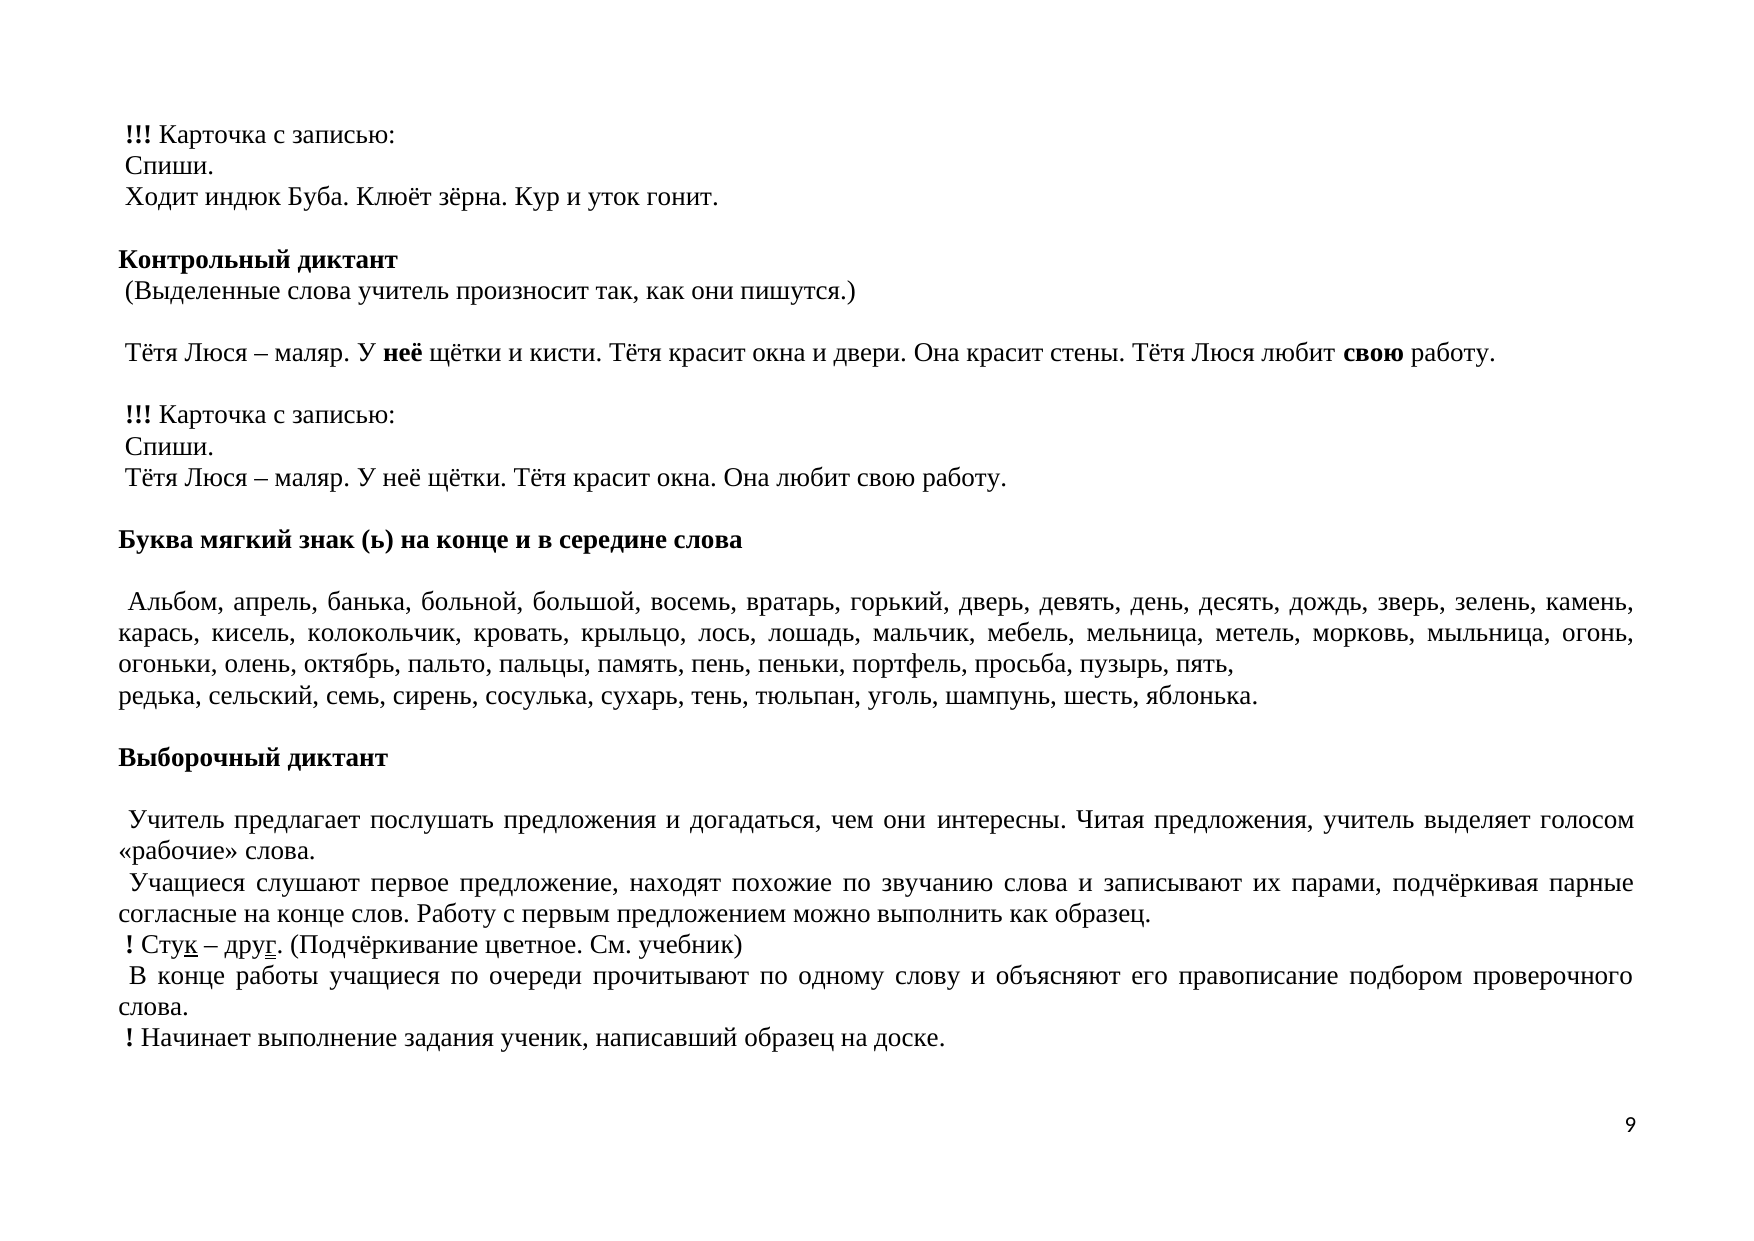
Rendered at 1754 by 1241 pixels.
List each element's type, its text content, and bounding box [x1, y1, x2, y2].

text Буква мягкий знак (ь) на конце и в середине слова [118, 523, 1636, 554]
text !!! Карточка с записью: [118, 398, 1636, 429]
text Тётя Люся – маляр. У неё щётки и кисти. Тётя красит окна и двери. Она красит стены. Тётя Люся любит свою работу. [118, 336, 1636, 367]
text Ходит индюк Буба. Клюёт зёрна. Кур и уток гонит. [118, 180, 1636, 212]
text !!! Карточка с записью: [118, 118, 1636, 149]
text Спиши. [118, 429, 1636, 461]
text В конце работы учащиеся по очереди прочитывают по одному слову и объясняют его правописание подбором проверочного слова. [118, 959, 1636, 1021]
text Контрольный диктант [118, 243, 1636, 274]
text (Выделенные слова учитель произносит так, как они пишутся.) [118, 274, 1636, 305]
text Тётя Люся – маляр. У неё щётки. Тётя красит окна. Она любит свою работу. [118, 461, 1636, 492]
text Спиши. [118, 149, 1636, 180]
text ! Начинает выполнение задания ученик, написавший образец на доске. [118, 1021, 1636, 1052]
text Выборочный диктант [118, 741, 1636, 772]
text Альбом, апрель, банька, больной, большой, восемь, вратарь, горький, дверь, девять, день, десять, дождь, зверь, зелень, камень, карась, кисель, колокольчик, кровать, крыльцо, лось, лошадь, мальчик, мебель, мельница, метель, морковь, мыльница, огонь, огоньки, олень, октябрь, пальто, пальцы, память, пень, пеньки, портфель, просьба, пузырь, пять, [118, 585, 1636, 679]
text ! Стук – друг. (Подчёркивание цветное. См. учебник) [118, 928, 1636, 959]
text редька, сельский, семь, сирень, сосулька, сухарь, тень, тюльпан, уголь, шампунь, шесть, яблонька. [118, 679, 1636, 710]
text Учащиеся слушают первое предложение, находят похожие по звучанию слова и записывают их парами, подчёркивая парные согласные на конце слов. Работу с первым предложением можно выполнить как образец. [118, 866, 1636, 928]
text Учитель предлагает послушать предложения и догадаться, чем они интересны. Читая предложения, учитель выделяет голосом «рабочие» слова. [118, 803, 1636, 866]
